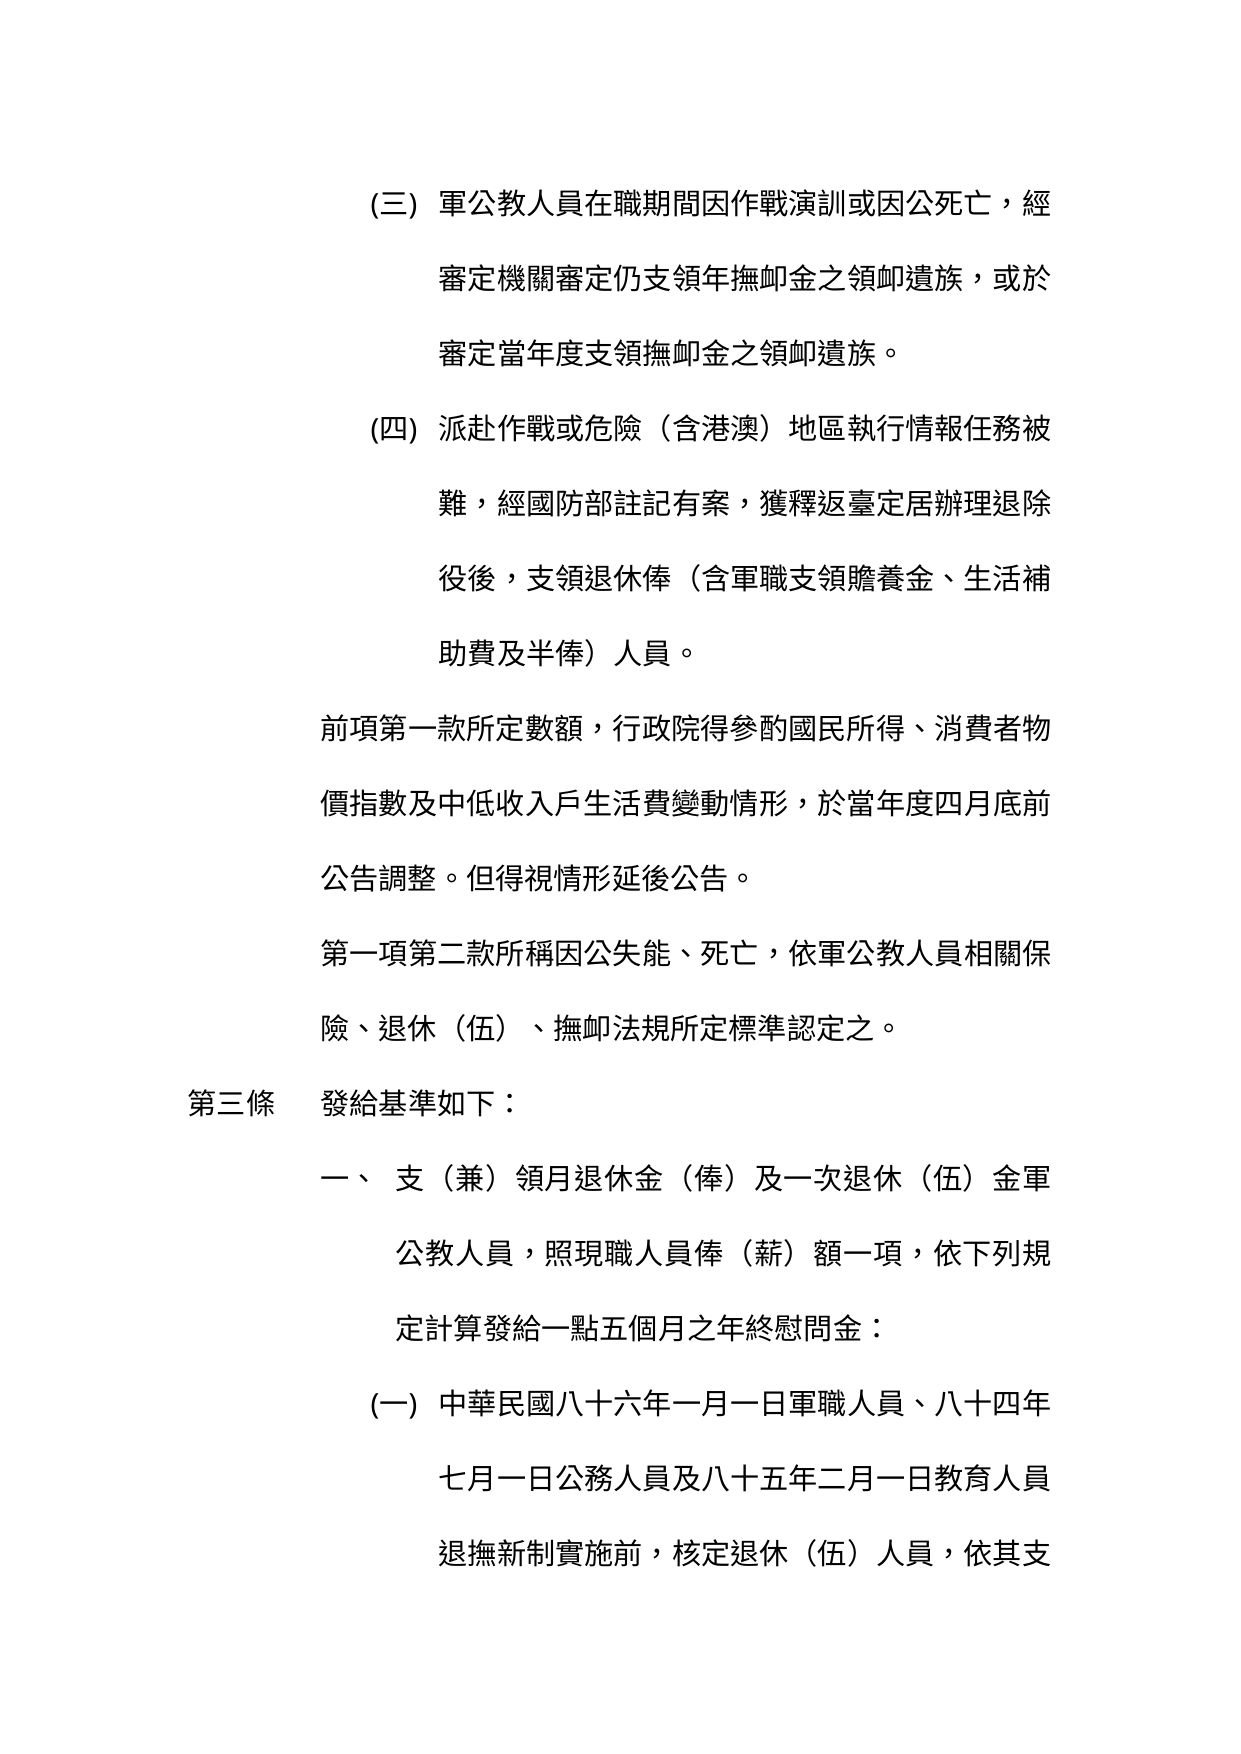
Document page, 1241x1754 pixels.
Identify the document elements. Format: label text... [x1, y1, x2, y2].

list 軍公教人員在職期間因作戰演訓或因公死亡，經審定機關審定仍支領年撫卹金之領卹遺族，或於審定當年度支領撫卹金之領卹遺族。 [370, 164, 1053, 389]
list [370, 1364, 1053, 1589]
list 派赴作戰或危險（含港澳）地區執行情報任務被難，經國防部註記有案，獲釋返臺定居辦理退除役後，支領退休俸（含軍職支領贍養金、生活補助費及半俸）人員。 [370, 389, 1053, 689]
text 前項第一款所定數額，行政院得參酌國民所得、消費者物價指數及中低收入戶生活費變動情形，於當年度四月底前公告調整。但得視情形延後公告。 [320, 689, 1053, 914]
list 支（兼）領月退休金（俸）及一次退休（伍）金軍公教人員，照現職人員俸（薪）額一項，依下列規定計算發給一點五個月之年終慰問金： [320, 1139, 1053, 1364]
list 發給基準如下： [187, 1064, 1053, 1139]
text 第一項第二款所稱因公失能、死亡，依軍公教人員相關保險、退休（伍）、撫卹法規所定標準認定之。 [320, 914, 1053, 1064]
